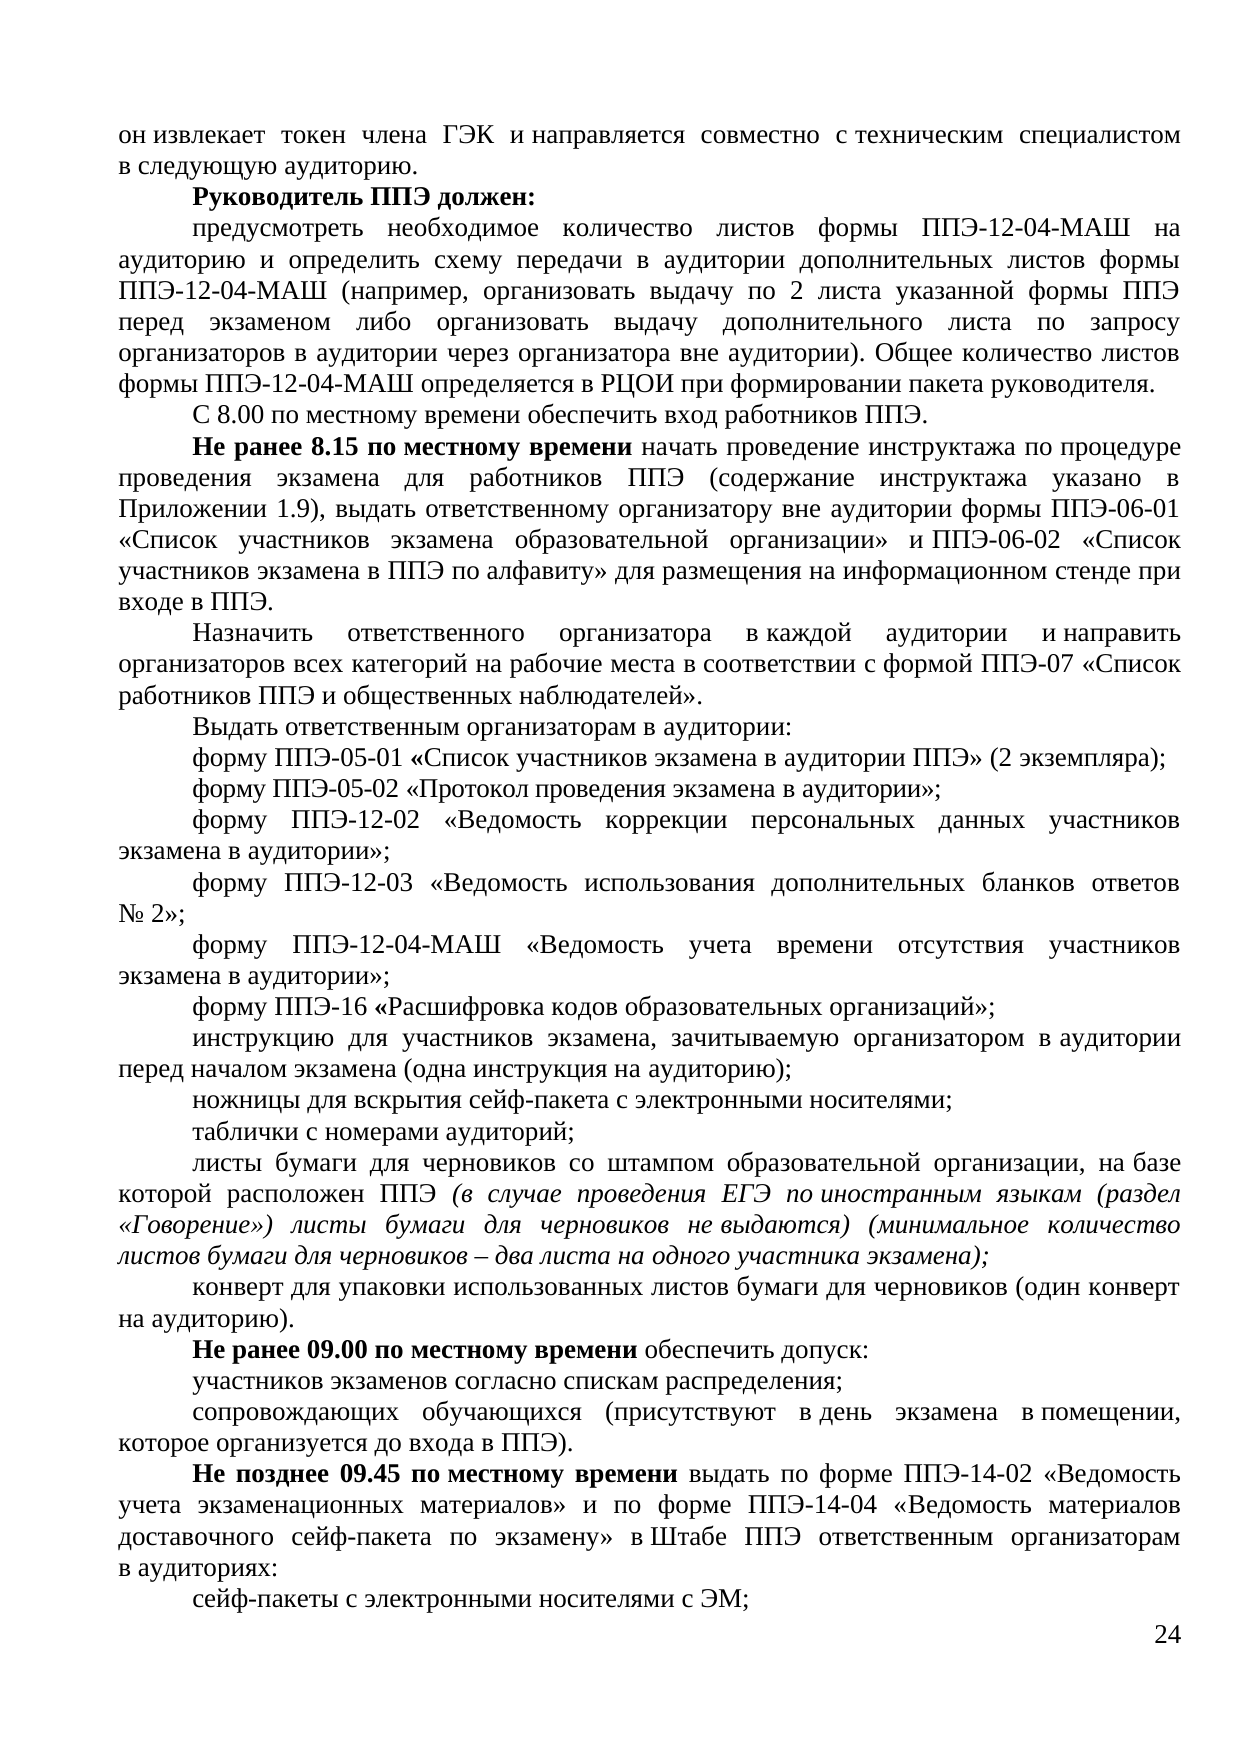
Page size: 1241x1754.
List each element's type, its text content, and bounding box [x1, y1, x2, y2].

text форму ППЭ-12-02 «Ведомость коррекции персональных данных участников экзамена в аудитории»; [118, 803, 1181, 866]
text инструкцию для участников экзамена, зачитываемую организатором в аудитории перед началом экзамена (одна инструкция на аудиторию); [118, 1021, 1181, 1084]
text таблички с номерами аудиторий; [118, 1115, 1181, 1146]
text Руководитель ППЭ должен: [118, 180, 1181, 212]
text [118, 118, 1181, 180]
text конверт для упаковки использованных листов бумаги для черновиков (один конверт на аудиторию). [118, 1271, 1181, 1333]
text сопровождающих обучающихся (присутствуют в день экзамена в помещении, которое организуется до входа в ППЭ). [118, 1395, 1181, 1457]
text С 8.00 по местному времени обеспечить вход работников ППЭ. [118, 398, 1181, 429]
text сейф-пакеты с электронными носителями с ЭМ; [118, 1582, 1181, 1613]
text участников экзаменов согласно спискам распределения; [118, 1364, 1181, 1395]
text листы бумаги для черновиков со штампом образовательной организации, на базе которой расположен ППЭ (в случае проведения ЕГЭ по иностранным языкам (раздел «Говорение») листы бумаги для черновиков не выдаются) (минимальное количество листов бумаги для черновиков – два листа на одного участника экзамена); [118, 1146, 1181, 1271]
text форму ППЭ-12-03 «Ведомость использования дополнительных бланков ответов № 2»; [118, 866, 1181, 928]
text Не ранее 8.15 по местному времени начать проведение инструктажа по процедуре проведения экзамена для работников ППЭ (содержание инструктажа указано в Приложении 1.9), выдать ответственному организатору вне аудитории формы ППЭ-06-01 «Список участников экзамена образовательной организации» и ППЭ-06-02 «Список участников экзамена в ППЭ по алфавиту» для размещения на информационном стенде при входе в ППЭ. [118, 429, 1181, 616]
text форму ППЭ-16 «Расшифровка кодов образовательных организаций»; [118, 990, 1181, 1021]
text Выдать ответственным организаторам в аудитории: [118, 710, 1181, 741]
text форму ППЭ-05-01 «Список участников экзамена в аудитории ППЭ» (2 экземпляра); [118, 741, 1181, 772]
text форму ППЭ-05-02 «Протокол проведения экзамена в аудитории»; [118, 772, 1181, 803]
text Не позднее 09.45 по местному времени выдать по форме ППЭ-14-02 «Ведомость учета экзаменационных материалов» и по форме ППЭ-14-04 «Ведомость материалов доставочного сейф-пакета по экзамену» в Штабе ППЭ ответственным организаторам в аудиториях: [118, 1457, 1181, 1582]
text Не ранее 09.00 по местному времени обеспечить допуск: [118, 1333, 1181, 1364]
text форму ППЭ-12-04-МАШ «Ведомость учета времени отсутствия участников экзамена в аудитории»; [118, 928, 1181, 990]
text Назначить ответственного организатора в каждой аудитории и направить организаторов всех категорий на рабочие места в соответствии с формой ППЭ-07 «Список работников ППЭ и общественных наблюдателей». [118, 616, 1181, 710]
text ножницы для вскрытия сейф-пакета с электронными носителями; [118, 1084, 1181, 1115]
text предусмотреть необходимое количество листов формы ППЭ-12-04-МАШ на аудиторию и определить схему передачи в аудитории дополнительных листов формы ППЭ-12-04-МАШ (например, организовать выдачу по 2 листа указанной формы ППЭ перед экзаменом либо организовать выдачу дополнительного листа по запросу организаторов в аудитории через организатора вне аудитории). Общее количество листов формы ППЭ-12-04-МАШ определяется в РЦОИ при формировании пакета руководителя. [118, 212, 1181, 398]
